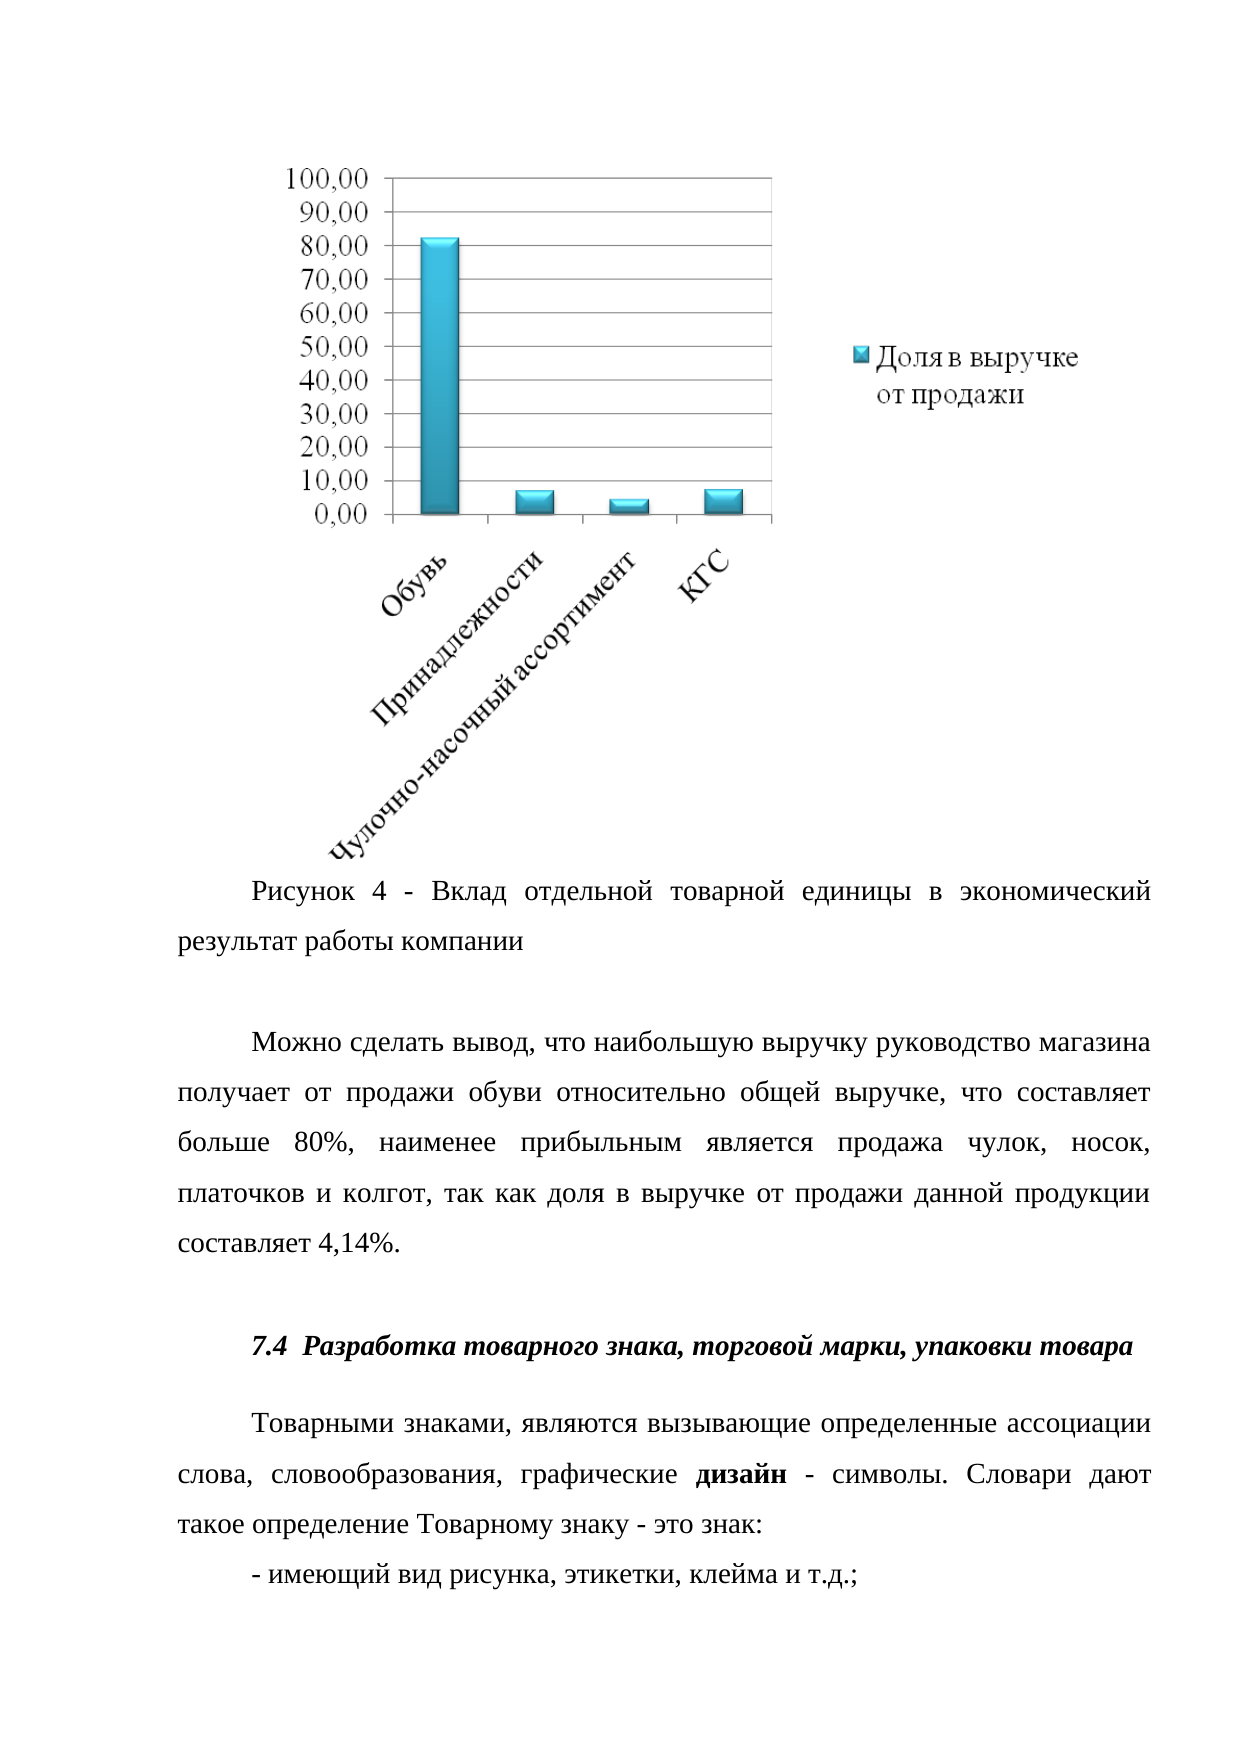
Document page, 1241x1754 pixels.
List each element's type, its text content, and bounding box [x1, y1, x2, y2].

picture [285, 168, 1081, 859]
text Рисунок 4 - Вклад отдельной товарной единицы в экономический результат работы компании [177, 873, 1152, 957]
text - имеющий вид рисунка, этикетки, клейма и т.д.; [177, 1557, 1152, 1590]
text 7.4 Разработка товарного знака, торговой марки, упаковки товара [177, 1328, 1152, 1362]
text Товарными знаками, являются вызывающие определенные ассоциации слова, словообразования, графические дизайн - символы. Словари дают такое определение Товарному знаку - это знак: [177, 1406, 1152, 1540]
text Можно сделать вывод, что наибольшую выручку руководство магазина получает от продажи обуви относительно общей выручке, что составляет больше 80%, наименее прибыльным является продажа чулок, носок, платочков и колгот, так как доля в выручке от продажи данной продукции составляет 4,14%. [177, 1024, 1152, 1259]
